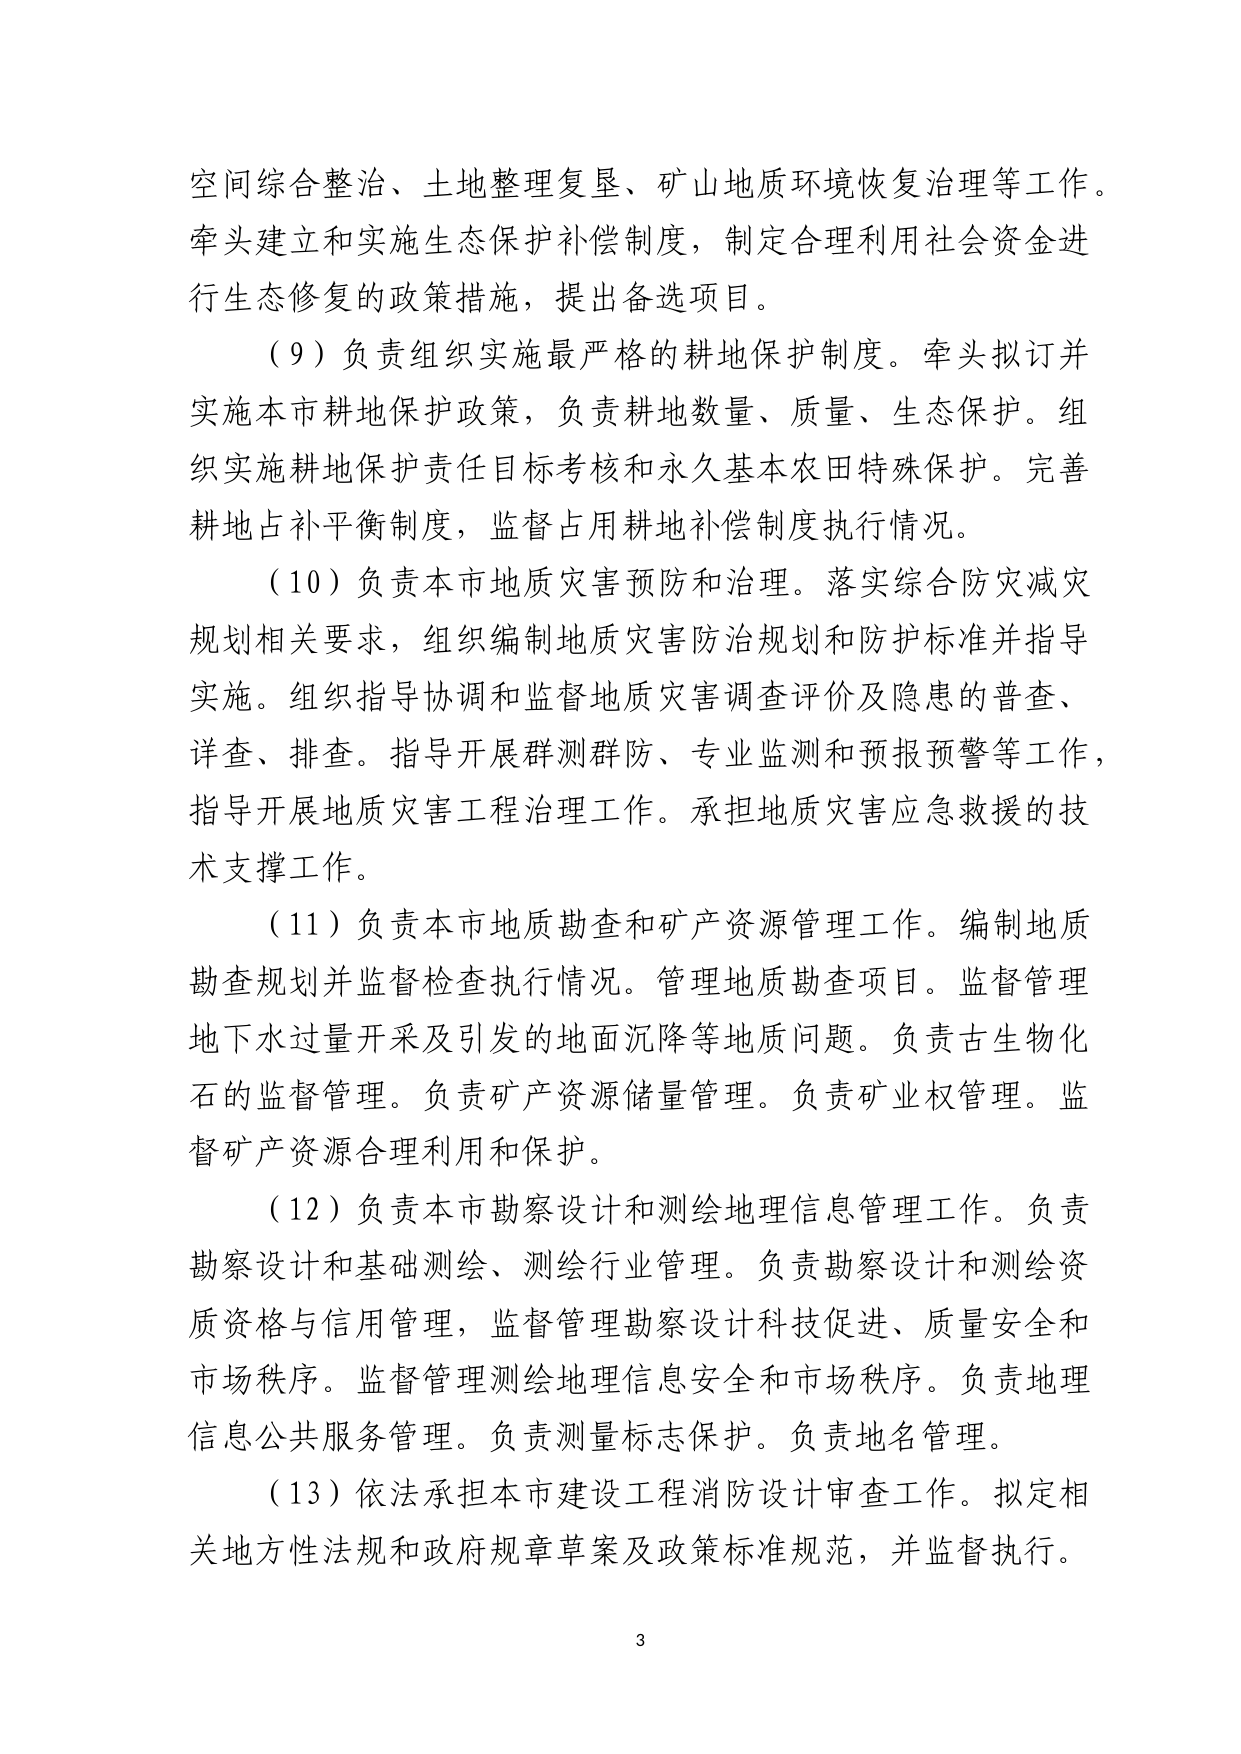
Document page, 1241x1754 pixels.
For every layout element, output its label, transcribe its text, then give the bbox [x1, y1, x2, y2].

text （10）负责本市地质灾害预防和治理。落实综合防灾减灾规划相关要求，组织编制地质灾害防治规划和防护标准并指导实施。组织指导协调和监督地质灾害调查评价及隐患的普查、详查、排查。指导开展群测群防、专业监测和预报预警等工作，指导开展地质灾害工程治理工作。承担地质灾害应急救援的技术支撑工作。 [187, 561, 1093, 884]
text （12）负责本市勘察设计和测绘地理信息管理工作。负责勘察设计和基础测绘、测绘行业管理。负责勘察设计和测绘资质资格与信用管理，监督管理勘察设计科技促进、质量安全和市场秩序。监督管理测绘地理信息安全和市场秩序。负责地理信息公共服务管理。负责测量标志保护。负责地名管理。 [187, 1188, 1093, 1453]
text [187, 162, 1093, 314]
text （11）负责本市地质勘查和矿产资源管理工作。编制地质勘查规划并监督检查执行情况。管理地质勘查项目。监督管理地下水过量开采及引发的地面沉降等地质问题。负责古生物化石的监督管理。负责矿产资源储量管理。负责矿业权管理。监督矿产资源合理利用和保护。 [187, 903, 1093, 1169]
text （9）负责组织实施最严格的耕地保护制度。牵头拟订并实施本市耕地保护政策，负责耕地数量、质量、生态保护。组织实施耕地保护责任目标考核和永久基本农田特殊保护。完善耕地占补平衡制度，监督占用耕地补偿制度执行情况。 [187, 333, 1093, 542]
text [187, 1472, 1093, 1567]
